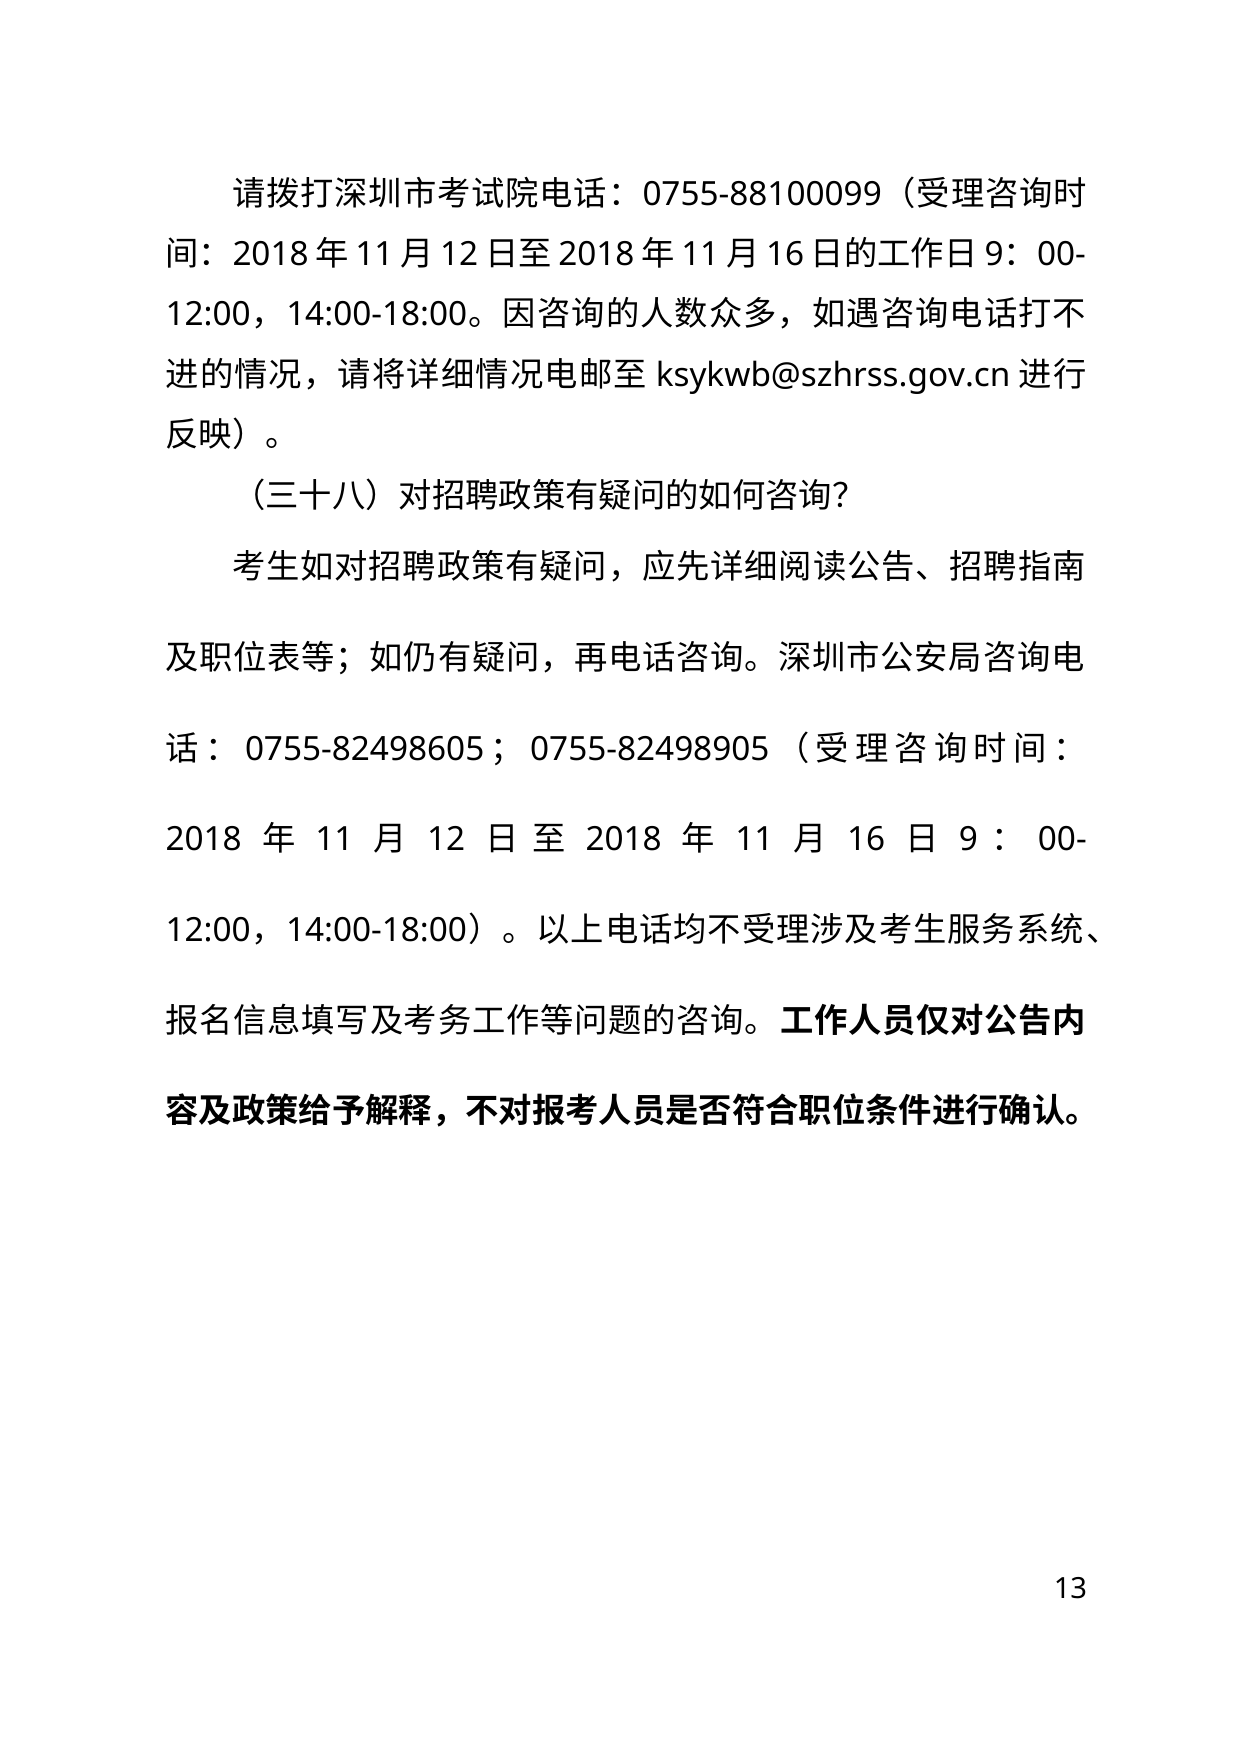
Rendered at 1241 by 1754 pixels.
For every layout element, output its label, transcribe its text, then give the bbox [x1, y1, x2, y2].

text （三十八）对招聘政策有疑问的如何咨询？ [165, 459, 1087, 519]
text 考生如对招聘政策有疑问，应先详细阅读公告、招聘指南及职位表等；如仍有疑问，再电话咨询。深圳市公安局咨询电话：0755-82498605；0755-82498905（受理咨询时间：2018年11月12日至2018年11月16日9：00-12:00，14:00-18:00）。以上电话均不受理涉及考生服务系统、报名信息填写及考务工作等问题的咨询。工作人员仅对公告内容及政策给予解释，不对报考人员是否符合职位条件进行确认。 [165, 519, 1087, 1153]
text 请拨打深圳市考试院电话：0755-88100099（受理咨询时间：2018年11月12日至2018年11月16日的工作日9：00-12:00，14:00-18:00。因咨询的人数众多，如遇咨询电话打不进的情况，请将详细情况电邮至ksykwb@szhrss.gov.cn进行反映）。 [165, 157, 1087, 459]
